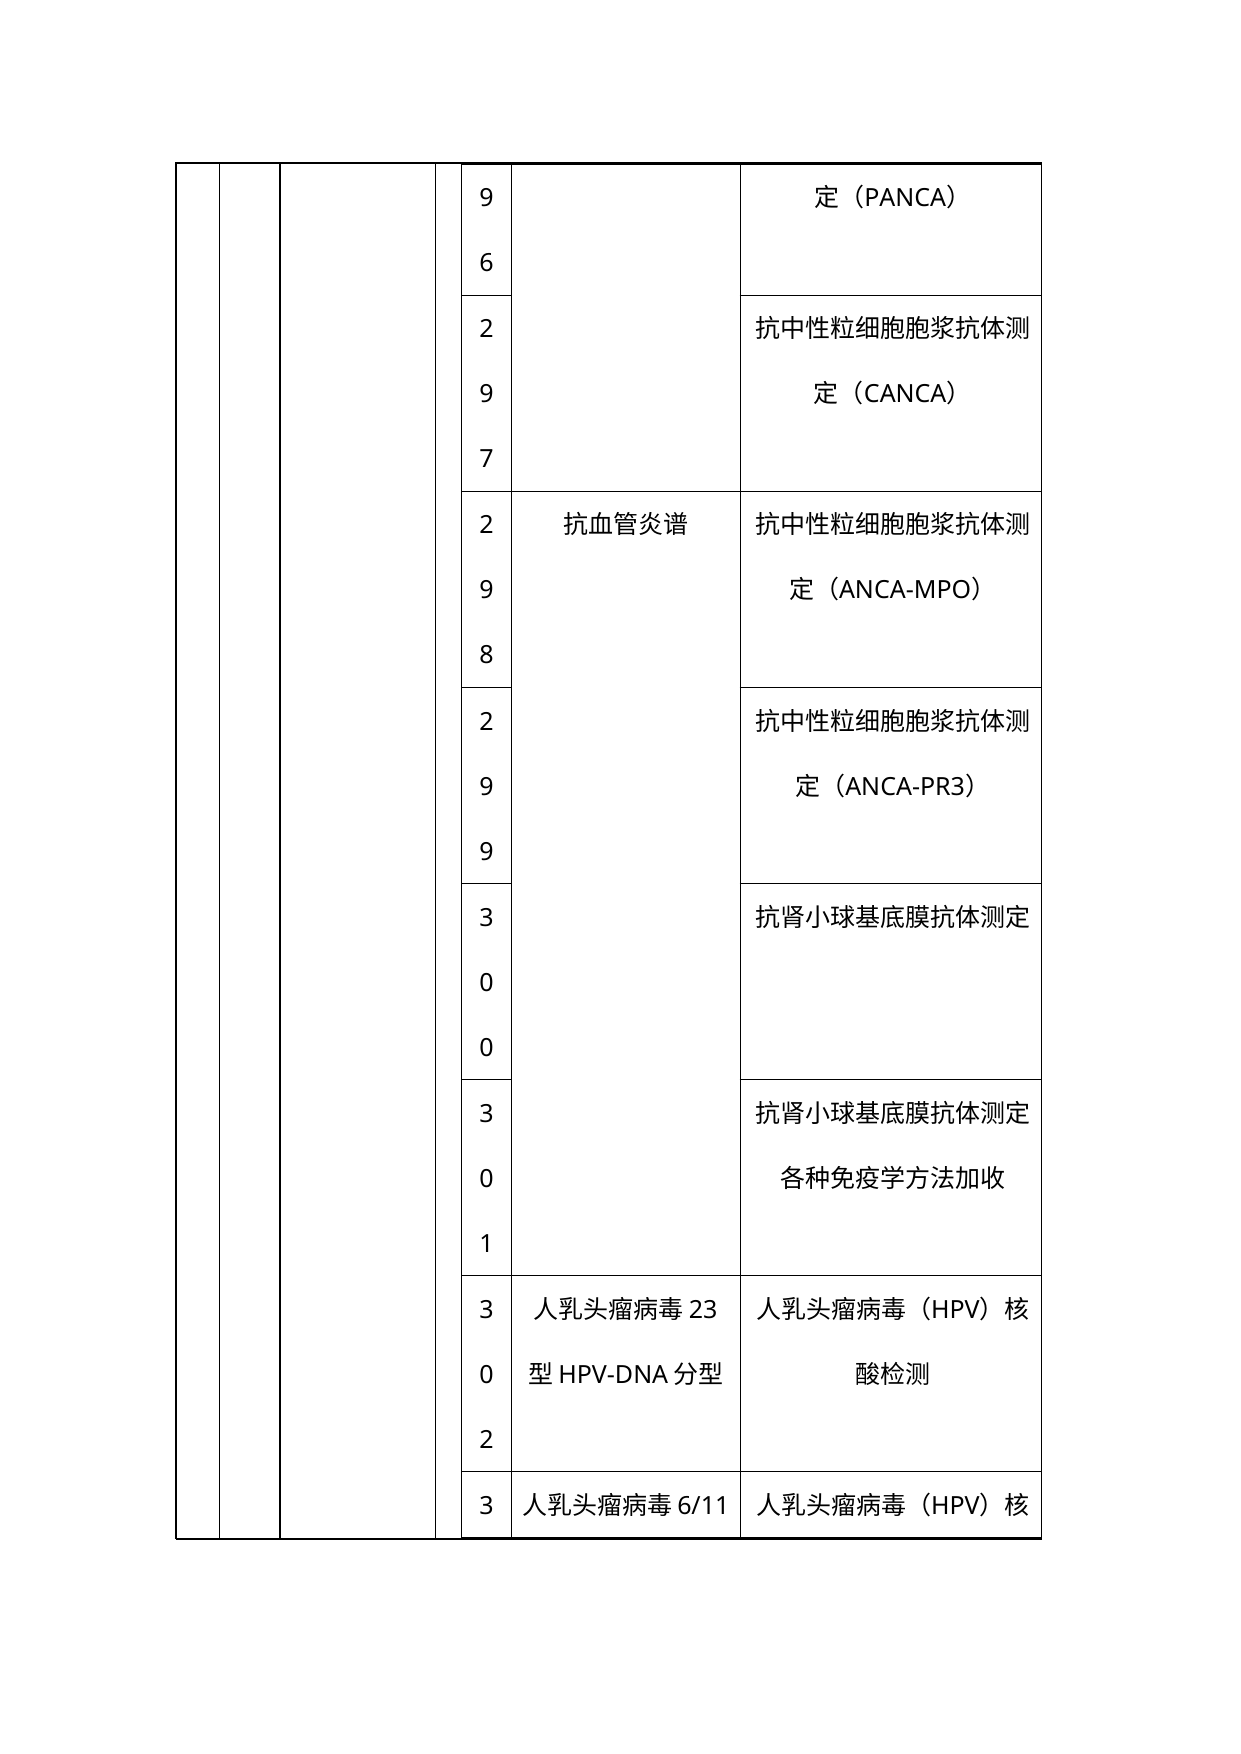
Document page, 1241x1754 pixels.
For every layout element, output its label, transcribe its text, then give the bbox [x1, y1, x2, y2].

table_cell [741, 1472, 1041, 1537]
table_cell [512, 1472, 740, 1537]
table_cell [220, 164, 279, 1538]
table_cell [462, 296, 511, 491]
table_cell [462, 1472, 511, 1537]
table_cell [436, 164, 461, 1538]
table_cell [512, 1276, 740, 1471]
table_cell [512, 165, 740, 491]
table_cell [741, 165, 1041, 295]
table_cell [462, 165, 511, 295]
table_cell 1 [177, 164, 219, 1538]
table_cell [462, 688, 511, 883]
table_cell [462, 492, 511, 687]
table_cell [281, 164, 435, 1538]
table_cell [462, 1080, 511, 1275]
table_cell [741, 1276, 1041, 1471]
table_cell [741, 296, 1041, 491]
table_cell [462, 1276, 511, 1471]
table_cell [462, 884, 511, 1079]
